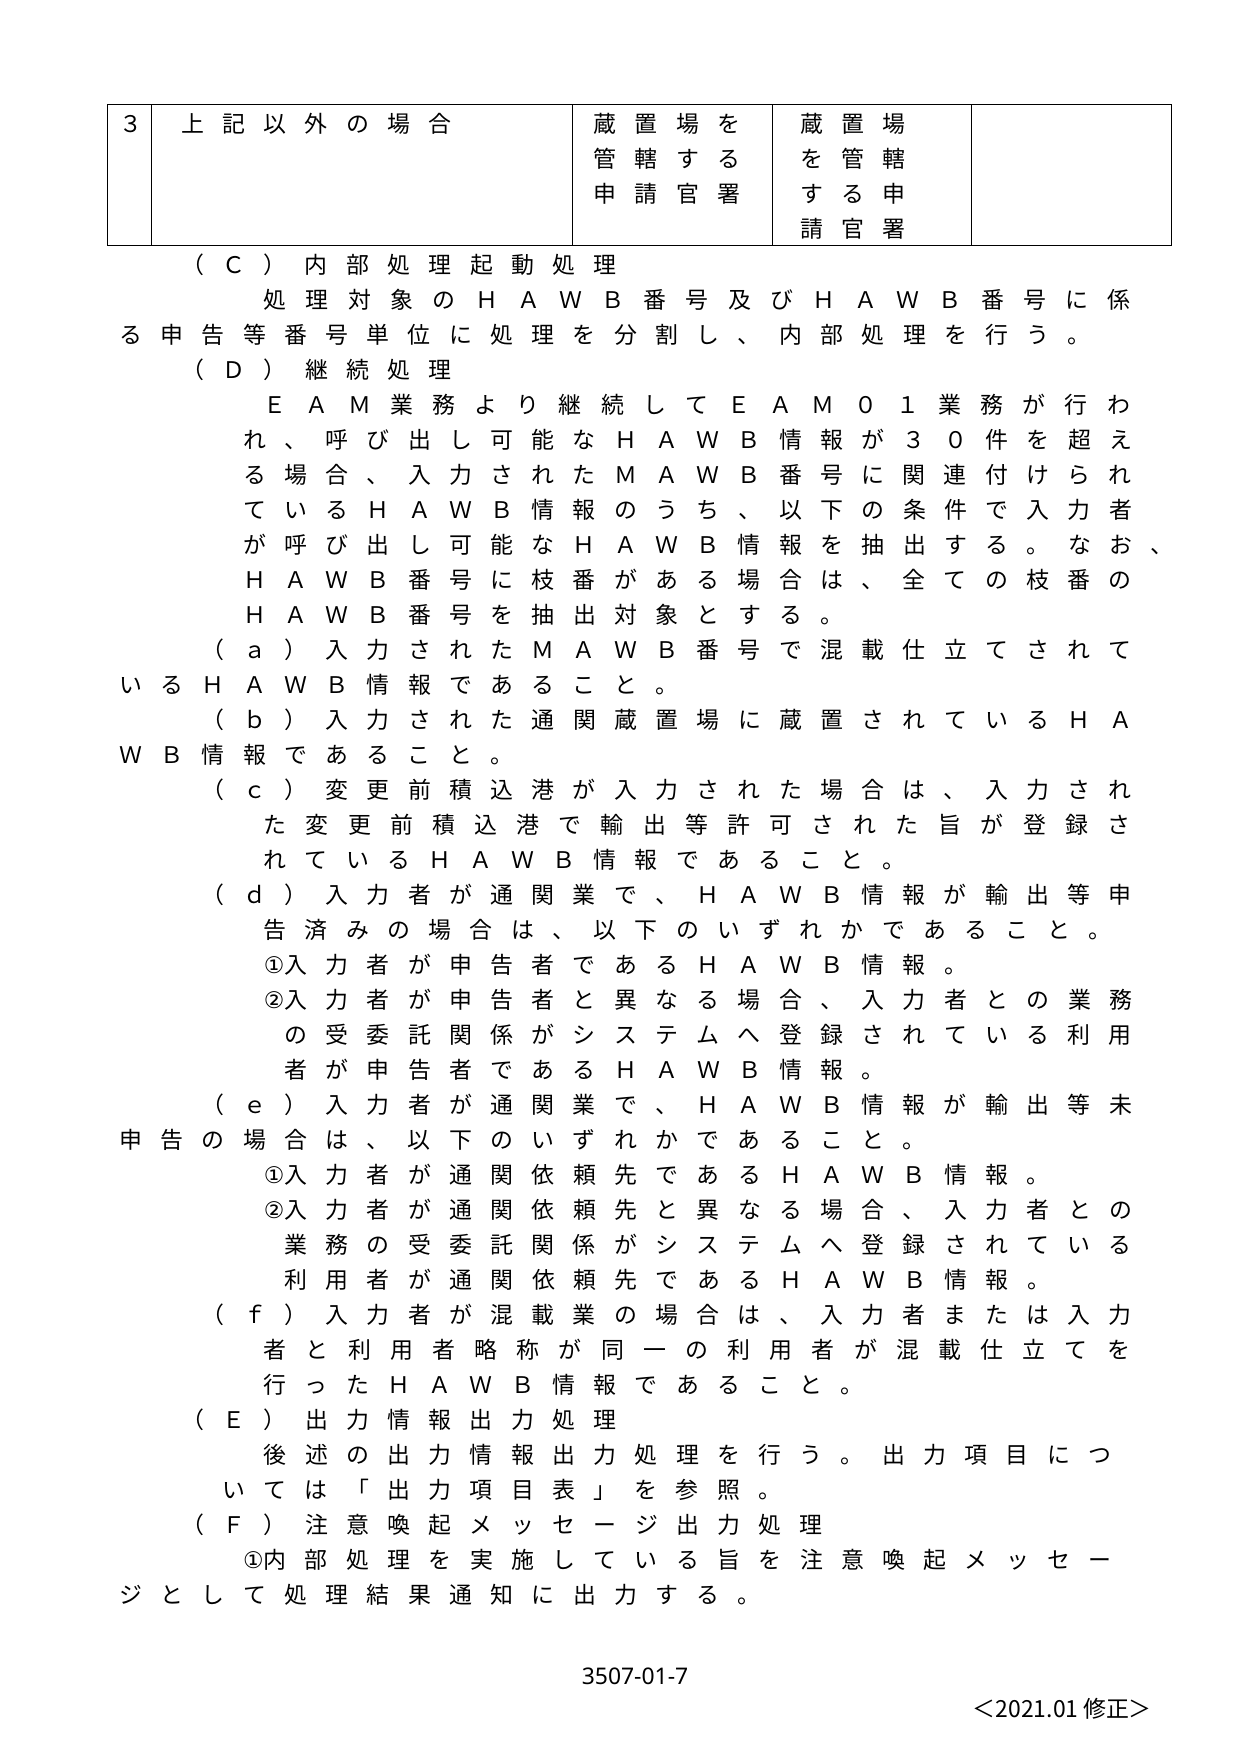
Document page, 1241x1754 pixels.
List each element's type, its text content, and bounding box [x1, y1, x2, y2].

text ①入力者が申告者であるＨＡＷＢ情報。 [243, 946, 1150, 981]
text ②入力者が申告者と異なる場合、入力者との業務の受委託関係がシステムへ登録されている利用者が申告者であるＨＡＷＢ情報。 [243, 981, 1150, 1086]
text （ｆ）入力者が混載業の場合は、入力者または入力者と利用者略称が同一の利用者が混載仕立てを行ったＨＡＷＢ情報であること。 [181, 1296, 1150, 1401]
text （ｄ）入力者が通関業で、ＨＡＷＢ情報が輸出等申告済みの場合は、以下のいずれかであること。 [181, 876, 1150, 946]
text （ｃ）変更前積込港が入力された場合は、入力された変更前積込港で輸出等許可された旨が登録されているＨＡＷＢ情報であること。 [181, 771, 1150, 876]
table_cell 上記以外の場合 [152, 105, 572, 245]
table_cell 蔵置場を管轄する申請官署 [773, 105, 971, 245]
text （Ｃ）内部処理起動処理 [119, 246, 1150, 281]
table_cell 蔵置場を管轄する申請官署 [573, 105, 772, 245]
text （ｅ）入力者が通関業で、ＨＡＷＢ情報が輸出等未申告の場合は、以下のいずれかであること。 [119, 1086, 1150, 1156]
table_cell ３ [108, 105, 151, 245]
text ＥＡＭ業務より継続してＥＡＭ０１業務が行われ、呼び出し可能なＨＡＷＢ情報が３０件を超える場合、入力されたＭＡＷＢ番号に関連付けられているＨＡＷＢ情報のうち、以下の条件で入力者が呼び出し可能なＨＡＷＢ情報を抽出する。なお、ＨＡＷＢ番号に枝番がある場合は、全ての枝番のＨＡＷＢ番号を抽出対象とする。 [222, 386, 1150, 631]
text （Ｆ）注意喚起メッセージ出力処理 [119, 1506, 1150, 1541]
text （Ｄ）継続処理 [119, 351, 1150, 386]
text 後述の出力情報出力処理を行う。出力項目については「出力項目表」を参照。 [202, 1436, 1150, 1506]
text 処理対象のＨＡＷＢ番号及びＨＡＷＢ番号に係る申告等番号単位に処理を分割し、内部処理を行う。 [119, 281, 1150, 351]
text （ｂ）入力された通関蔵置場に蔵置されているＨＡＷＢ情報であること。 [119, 701, 1150, 771]
text ①入力者が通関依頼先であるＨＡＷＢ情報。 [119, 1156, 1150, 1191]
text ②入力者が通関依頼先と異なる場合、入力者との業務の受委託関係がシステムへ登録されている利用者が通関依頼先であるＨＡＷＢ情報。 [244, 1191, 1150, 1296]
text （Ｅ）出力情報出力処理 [119, 1401, 1150, 1436]
text （ａ）入力されたＭＡＷＢ番号で混載仕立てされているＨＡＷＢ情報であること。 [119, 631, 1150, 701]
text ①内部処理を実施している旨を注意喚起メッセージとして処理結果通知に出力する。 [119, 1541, 1150, 1611]
